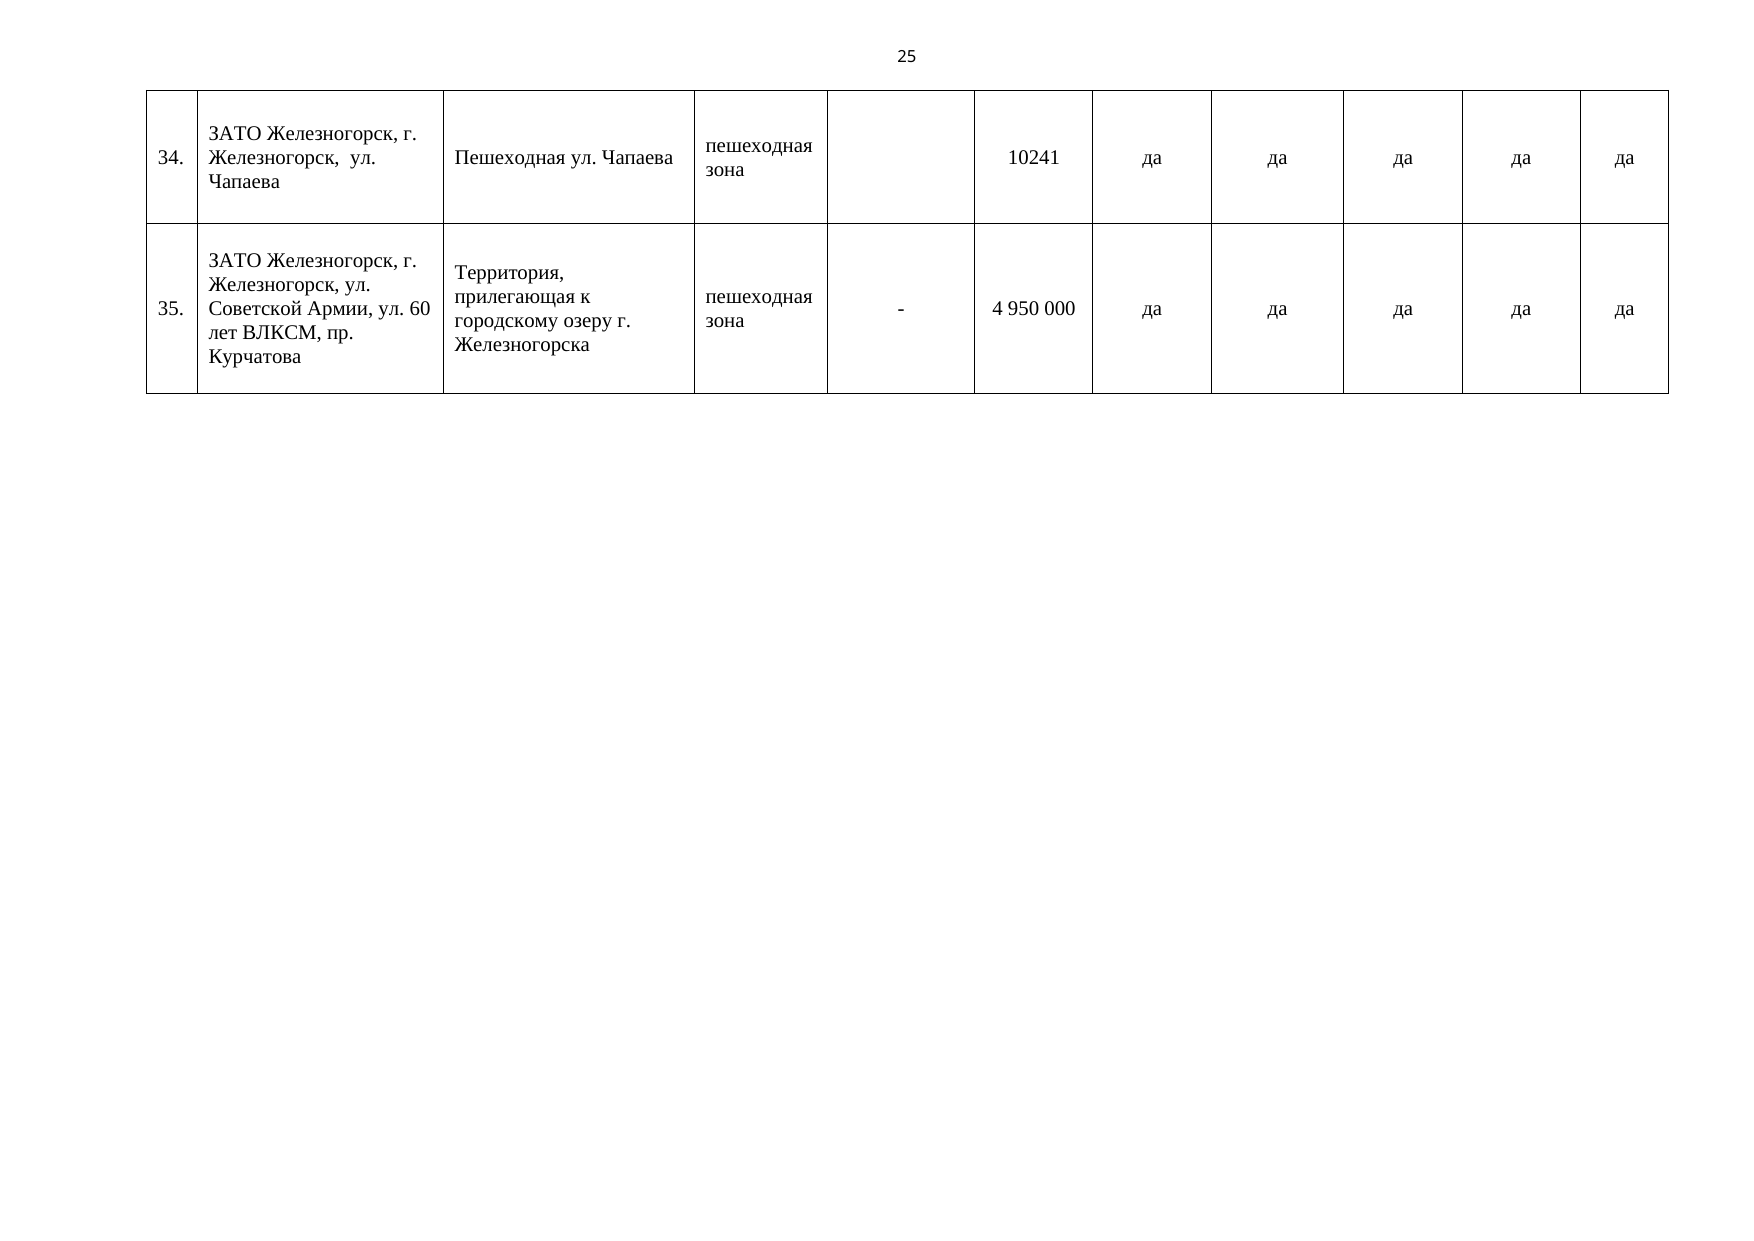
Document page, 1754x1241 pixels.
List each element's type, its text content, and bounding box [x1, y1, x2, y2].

table_cell [828, 91, 974, 223]
table_cell 4 950 000 [975, 224, 1092, 393]
table_cell - [828, 224, 974, 393]
table_cell ЗАТО Железногорск, г. Железногорск, ул. Советской Армии, ул. 60 лет ВЛКСМ, пр. Курчатова [198, 224, 443, 393]
table_cell 10241 [975, 91, 1092, 223]
table_cell да [1463, 91, 1580, 223]
table_cell Пешеходная ул. Чапаева [444, 91, 694, 223]
table_cell да [1212, 91, 1343, 223]
table_cell да [1344, 224, 1462, 393]
table_cell да [1212, 224, 1343, 393]
table_cell да [1463, 224, 1580, 393]
table_cell да [1581, 91, 1668, 223]
table_cell пешеходная зона [695, 224, 827, 393]
table_cell да [1344, 91, 1462, 223]
table_cell да [1581, 224, 1668, 393]
table_cell да [1093, 224, 1211, 393]
table_cell да [1093, 91, 1211, 223]
table_cell пешеходная зона [695, 91, 827, 223]
table_cell [147, 91, 197, 223]
table_cell [147, 224, 197, 393]
table_cell Территория, прилегающая к городскому озеру г. Железногорска [444, 224, 694, 393]
table_cell ЗАТО Железногорск, г. Железногорск, ул. Чапаева [198, 91, 443, 223]
